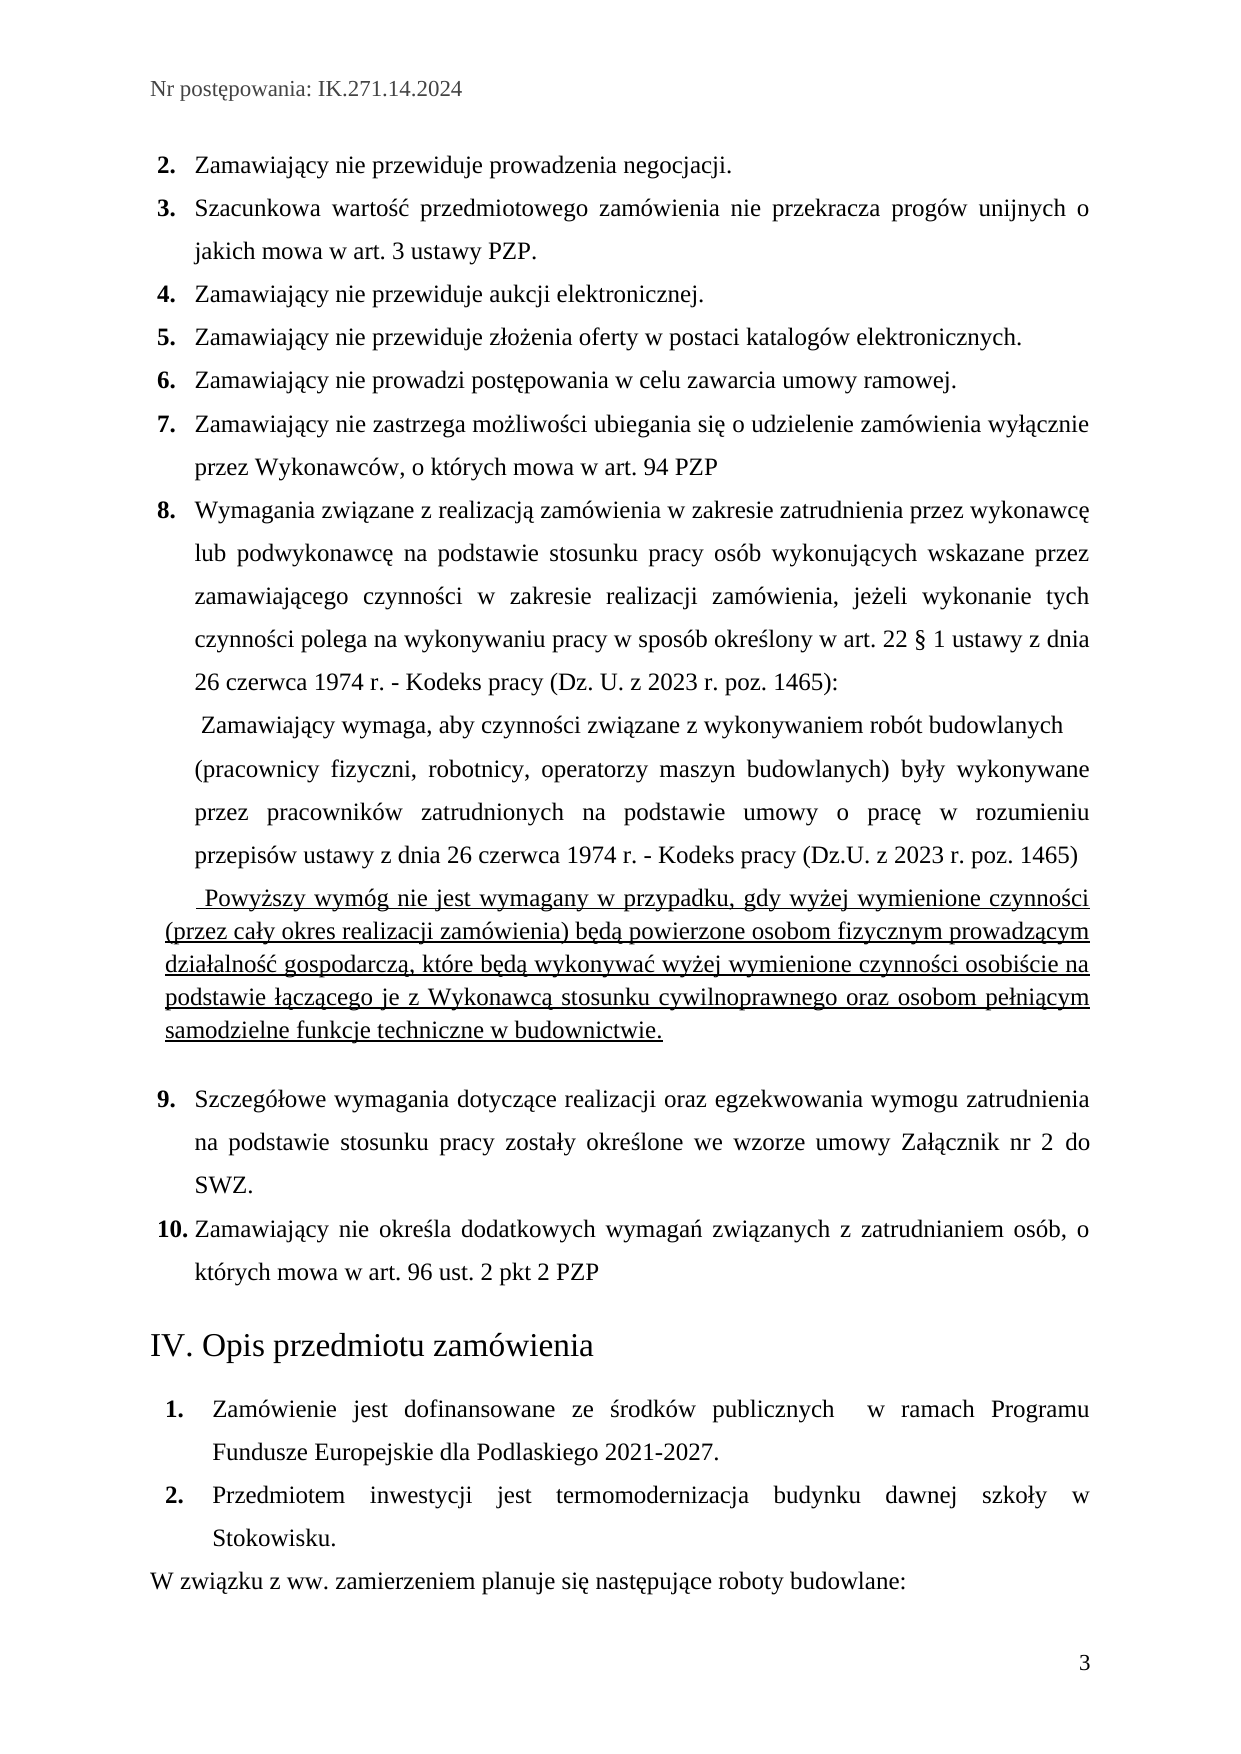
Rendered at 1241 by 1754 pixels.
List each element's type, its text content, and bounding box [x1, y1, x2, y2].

text Powyższy wymóg nie jest wymagany w przypadku, gdy wyżej wymienione czynności (przez cały okres realizacji zamówienia) będą powierzone osobom fizycznym prowadzącym działalność gospodarczą, które będą wykonywać wyżej wymienione czynności osobiście na podstawie łączącego je z Wykonawcą stosunku cywilnoprawnego oraz osobom pełniącym samodzielne funkcje techniczne w budownictwie. [165, 883, 1090, 941]
text (pracownicy fizyczni, robotnicy, operatorzy maszyn budowlanych) były wykonywane przez pracowników zatrudnionych na podstawie umowy o pracę w rozumieniu przepisów ustawy z dnia 26 czerwca 1974 r. - Kodeks pracy (Dz.U. z 2023 r. poz. 1465) [194, 754, 1090, 869]
list Wymagania związane z realizacją zamówienia w zakresie zatrudnienia przez wykonawcę lub podwykonawcę na podstawie stosunku pracy osób wykonujących wskazane przez zamawiającego czynności w zakresie realizacji zamówienia, jeżeli wykonanie tych czynności polega na wykonywaniu pracy w sposób określony w art. 22 § 1 ustawy z dnia 26 czerwca 1974 r. - Kodeks pracy (Dz. U. z 2023 r. poz. 1465): [157, 495, 1090, 696]
list Zamówienie jest dofinansowane ze środków publicznych w ramach Programu Fundusze Europejskie dla Podlaskiego 2021-2027. [165, 1394, 1090, 1466]
list Zamawiający nie określa dodatkowych wymagań związanych z zatrudnianiem osób, o których mowa w art. 96 ust. 2 pkt 2 PZP [157, 1214, 1090, 1286]
text Powyższy wymóg nie jest wymagany w przypadku, gdy wyżej wymienione czynności (przez cały okres realizacji zamówienia) będą powierzone osobom fizycznym prowadzącym działalność gospodarczą, które będą wykonywać wyżej wymienione czynności osobiście na podstawie łączącego je z Wykonawcą stosunku cywilnoprawnego oraz osobom pełniącym samodzielne funkcje techniczne w budownictwie. [165, 1009, 1090, 1044]
text Powyższy wymóg nie jest wymagany w przypadku, gdy wyżej wymienione czynności (przez cały okres realizacji zamówienia) będą powierzone osobom fizycznym prowadzącym działalność gospodarczą, które będą wykonywać wyżej wymienione czynności osobiście na podstawie łączącego je z Wykonawcą stosunku cywilnoprawnego oraz osobom pełniącym samodzielne funkcje techniczne w budownictwie. [165, 943, 1090, 974]
text W związku z ww. zamierzeniem planuje się następujące roboty budowlane: [150, 1566, 1090, 1595]
list Zamawiający nie przewiduje prowadzenia negocjacji. [157, 150, 1090, 179]
list Zamawiający nie zastrzega możliwości ubiegania się o udzielenie zamówienia wyłącznie przez Wykonawców, o których mowa w art. 94 PZP [157, 409, 1090, 481]
list Przedmiotem inwestycji jest termomodernizacja budynku dawnej szkoły w Stokowisku. [165, 1480, 1090, 1552]
list Zamawiający nie prowadzi postępowania w celu zawarcia umowy ramowej. [157, 366, 1090, 394]
text Powyższy wymóg nie jest wymagany w przypadku, gdy wyżej wymienione czynności (przez cały okres realizacji zamówienia) będą powierzone osobom fizycznym prowadzącym działalność gospodarczą, które będą wykonywać wyżej wymienione czynności osobiście na podstawie łączącego je z Wykonawcą stosunku cywilnoprawnego oraz osobom pełniącym samodzielne funkcje techniczne w budownictwie. [165, 976, 1090, 1007]
subtitle IV. Opis przedmiotu zamówienia [150, 1325, 1090, 1363]
list Szczegółowe wymagania dotyczące realizacji oraz egzekwowania wymogu zatrudnienia na podstawie stosunku pracy zostały określone we wzorze umowy Załącznik nr 2 do SWZ. [157, 1084, 1090, 1199]
list Zamawiający nie przewiduje aukcji elektronicznej. [157, 279, 1090, 308]
list Zamawiający nie przewiduje złożenia oferty w postaci katalogów elektronicznych. [157, 322, 1090, 351]
text Zamawiający wymaga, aby czynności związane z wykonywaniem robót budowlanych [194, 711, 1090, 739]
list Szacunkowa wartość przedmiotowego zamówienia nie przekracza progów unijnych o jakich mowa w art. 3 ustawy PZP. [157, 193, 1090, 265]
